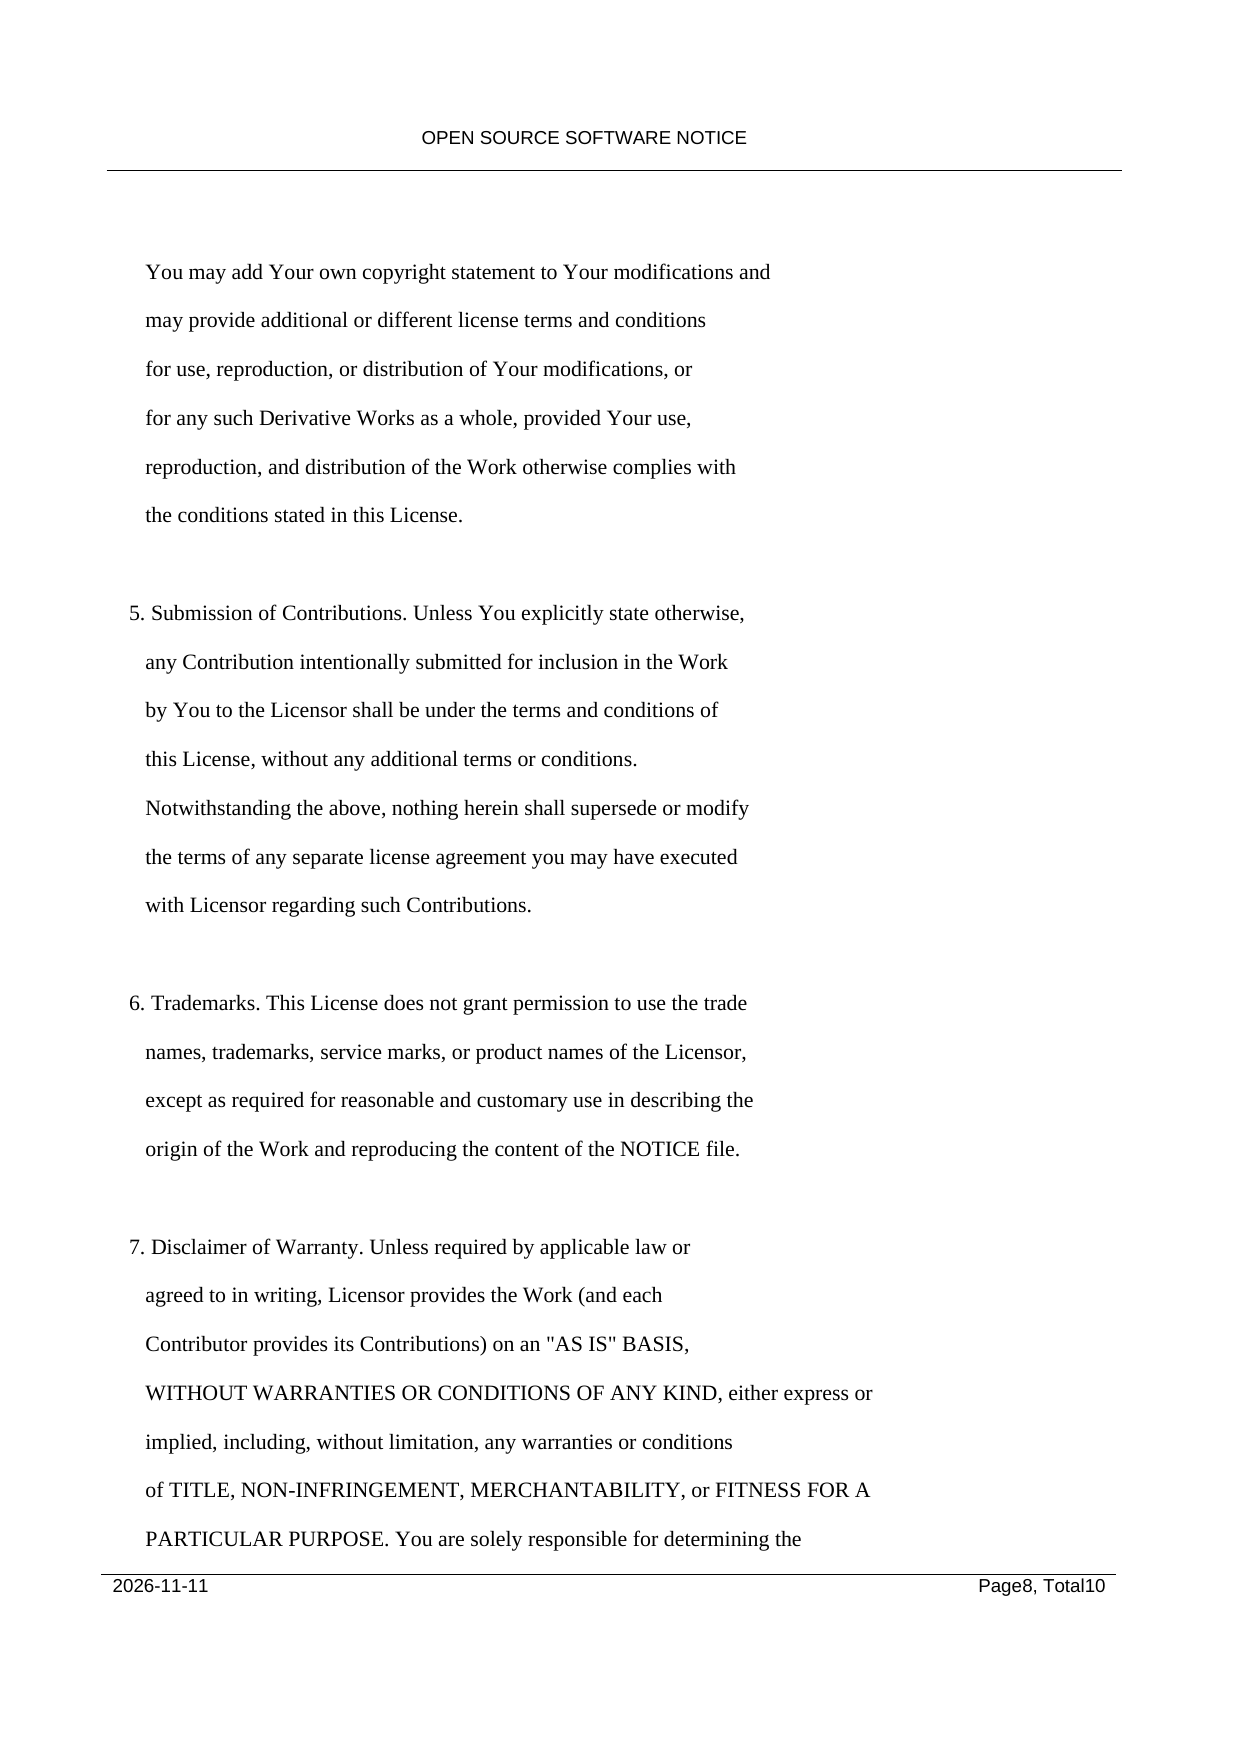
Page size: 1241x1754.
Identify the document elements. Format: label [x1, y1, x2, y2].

text [112, 206, 1128, 1555]
